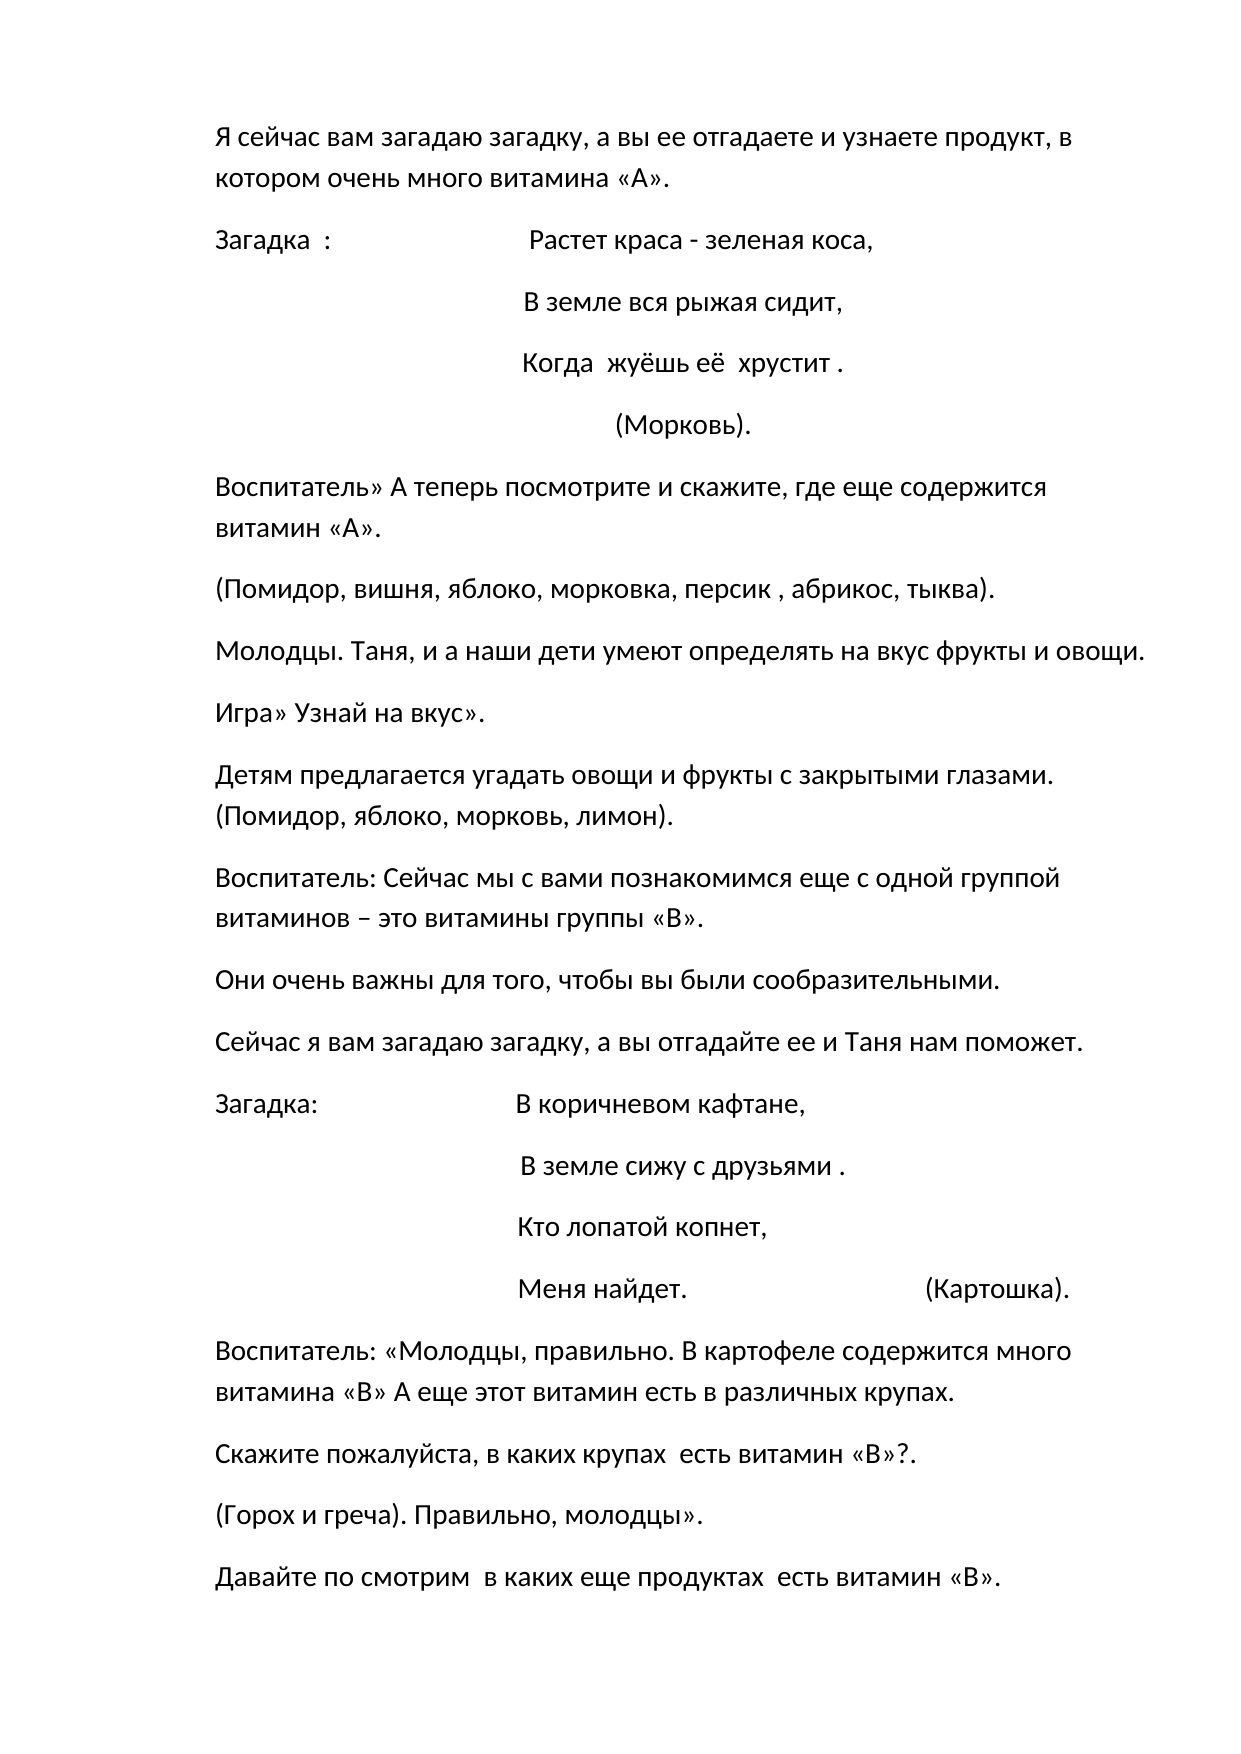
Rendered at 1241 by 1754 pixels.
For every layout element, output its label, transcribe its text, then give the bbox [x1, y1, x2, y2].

text Я сейчас вам загадаю загадку, а вы ее отгадаете и узнаете продукт, в котором очень много витамина «А». [215, 118, 1152, 195]
text В земле сижу с друзьями . [215, 1147, 1152, 1182]
text Детям предлагается угадать овощи и фрукты с закрытыми глазами. (Помидор, яблоко, морковь, лимон). [215, 756, 1152, 832]
text Меня найдет. (Картошка). [215, 1270, 1152, 1306]
text В земле вся рыжая сидит, [215, 283, 1152, 318]
text Молодцы. Таня, и а наши дети умеют определять на вкус фрукты и овощи. [215, 632, 1152, 668]
text Загадка: В коричневом кафтане, [215, 1085, 1152, 1121]
text Когда жуёшь её хрустит . [215, 344, 1152, 380]
text Воспитатель: «Молодцы, правильно. В картофеле содержится много витамина «В» А еще этот витамин есть в различных крупах. [215, 1332, 1152, 1408]
text Скажите пожалуйста, в каких крупах есть витамин «В»?. [215, 1435, 1152, 1470]
text Воспитатель: Сейчас мы с вами познакомимся еще с одной группой витаминов – это витамины группы «В». [215, 859, 1152, 935]
text (Горох и греча). Правильно, молодцы». [215, 1496, 1152, 1532]
text Давайте по смотрим в каких еще продуктах есть витамин «В». [215, 1558, 1152, 1594]
text Воспитатель» А теперь посмотрите и скажите, где еще содержится витамин «А». [215, 468, 1152, 544]
text (Морковь). [215, 406, 1152, 442]
text Игра» Узнай на вкус». [215, 694, 1152, 730]
text Кто лопатой копнет, [215, 1208, 1152, 1244]
text Сейчас я вам загадаю загадку, а вы отгадайте ее и Таня нам поможет. [215, 1023, 1152, 1059]
text Они очень важны для того, чтобы вы были сообразительными. [215, 961, 1152, 997]
text Загадка : Растет краса - зеленая коса, [215, 221, 1152, 256]
text (Помидор, вишня, яблоко, морковка, персик , абрикос, тыква). [215, 571, 1152, 606]
